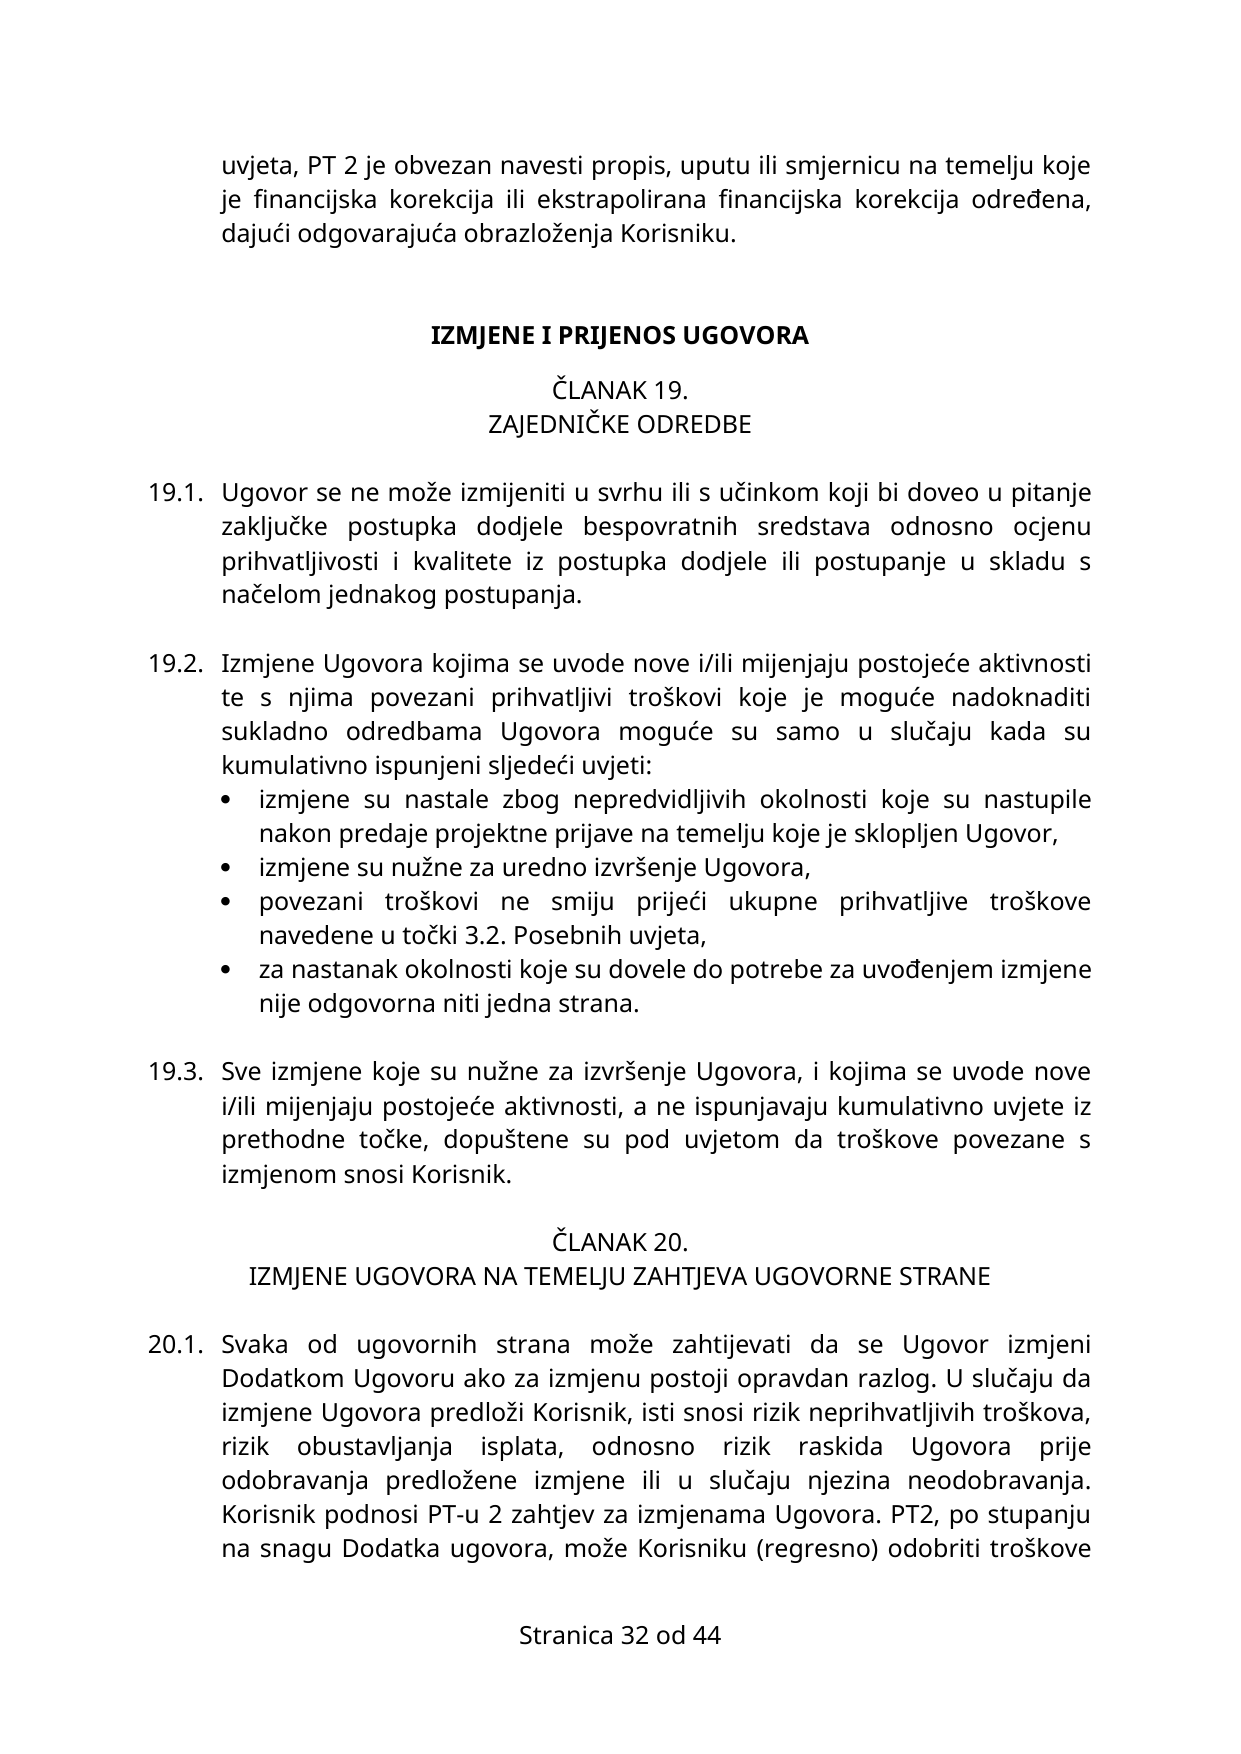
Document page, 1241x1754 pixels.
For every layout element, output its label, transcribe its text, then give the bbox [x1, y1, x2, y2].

text IZMJENE UGOVORA NA TEMELJU ZAHTJEVA UGOVORNE STRANE [148, 1258, 1093, 1292]
text ČLANAK 19. [148, 373, 1093, 407]
text 19.3. Sve izmjene koje su nužne za izvršenje Ugovora, i kojima se uvode nove i/ili mijenjaju postojeće aktivnosti, a ne ispunjavaju kumulativno uvjete iz prethodne točke, dopuštene su pod uvjetom da troškove povezane s izmjenom snosi Korisnik. [148, 1054, 1093, 1190]
list izmjene su nužne za uredno izvršenje Ugovora, [221, 850, 1093, 884]
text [148, 148, 1093, 250]
list povezani troškovi ne smiju prijeći ukupne prihvatljive troškove navedene u točki 3.2. Posebnih uvjeta, [221, 884, 1093, 952]
list izmjene su nastale zbog nepredvidljivih okolnosti koje su nastupile nakon predaje projektne prijave na temelju koje je sklopljen Ugovor, [221, 782, 1093, 850]
list za nastanak okolnosti koje su dovele do potrebe za uvođenjem izmjene nije odgovorna niti jedna strana. [221, 952, 1093, 1020]
text 19.2. Izmjene Ugovora kojima se uvode nove i/ili mijenjaju postojeće aktivnosti te s njima povezani prihvatljivi troškovi koje je moguće nadoknaditi sukladno odredbama Ugovora moguće su samo u slučaju kada su kumulativno ispunjeni sljedeći uvjeti: [148, 645, 1093, 782]
text 19.1. Ugovor se ne može izmijeniti u svrhu ili s učinkom koji bi doveo u pitanje zaključke postupka dodjele bespovratnih sredstava odnosno ocjenu prihvatljivosti i kvalitete iz postupka dodjele ili postupanje u skladu s načelom jednakog postupanja. [148, 475, 1093, 611]
text ČLANAK 20. [148, 1224, 1093, 1258]
text IZMJENE I PRIJENOS UGOVORA [148, 318, 1093, 352]
text ZAJEDNIČKE ODREDBE [148, 407, 1093, 441]
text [148, 1327, 1093, 1565]
